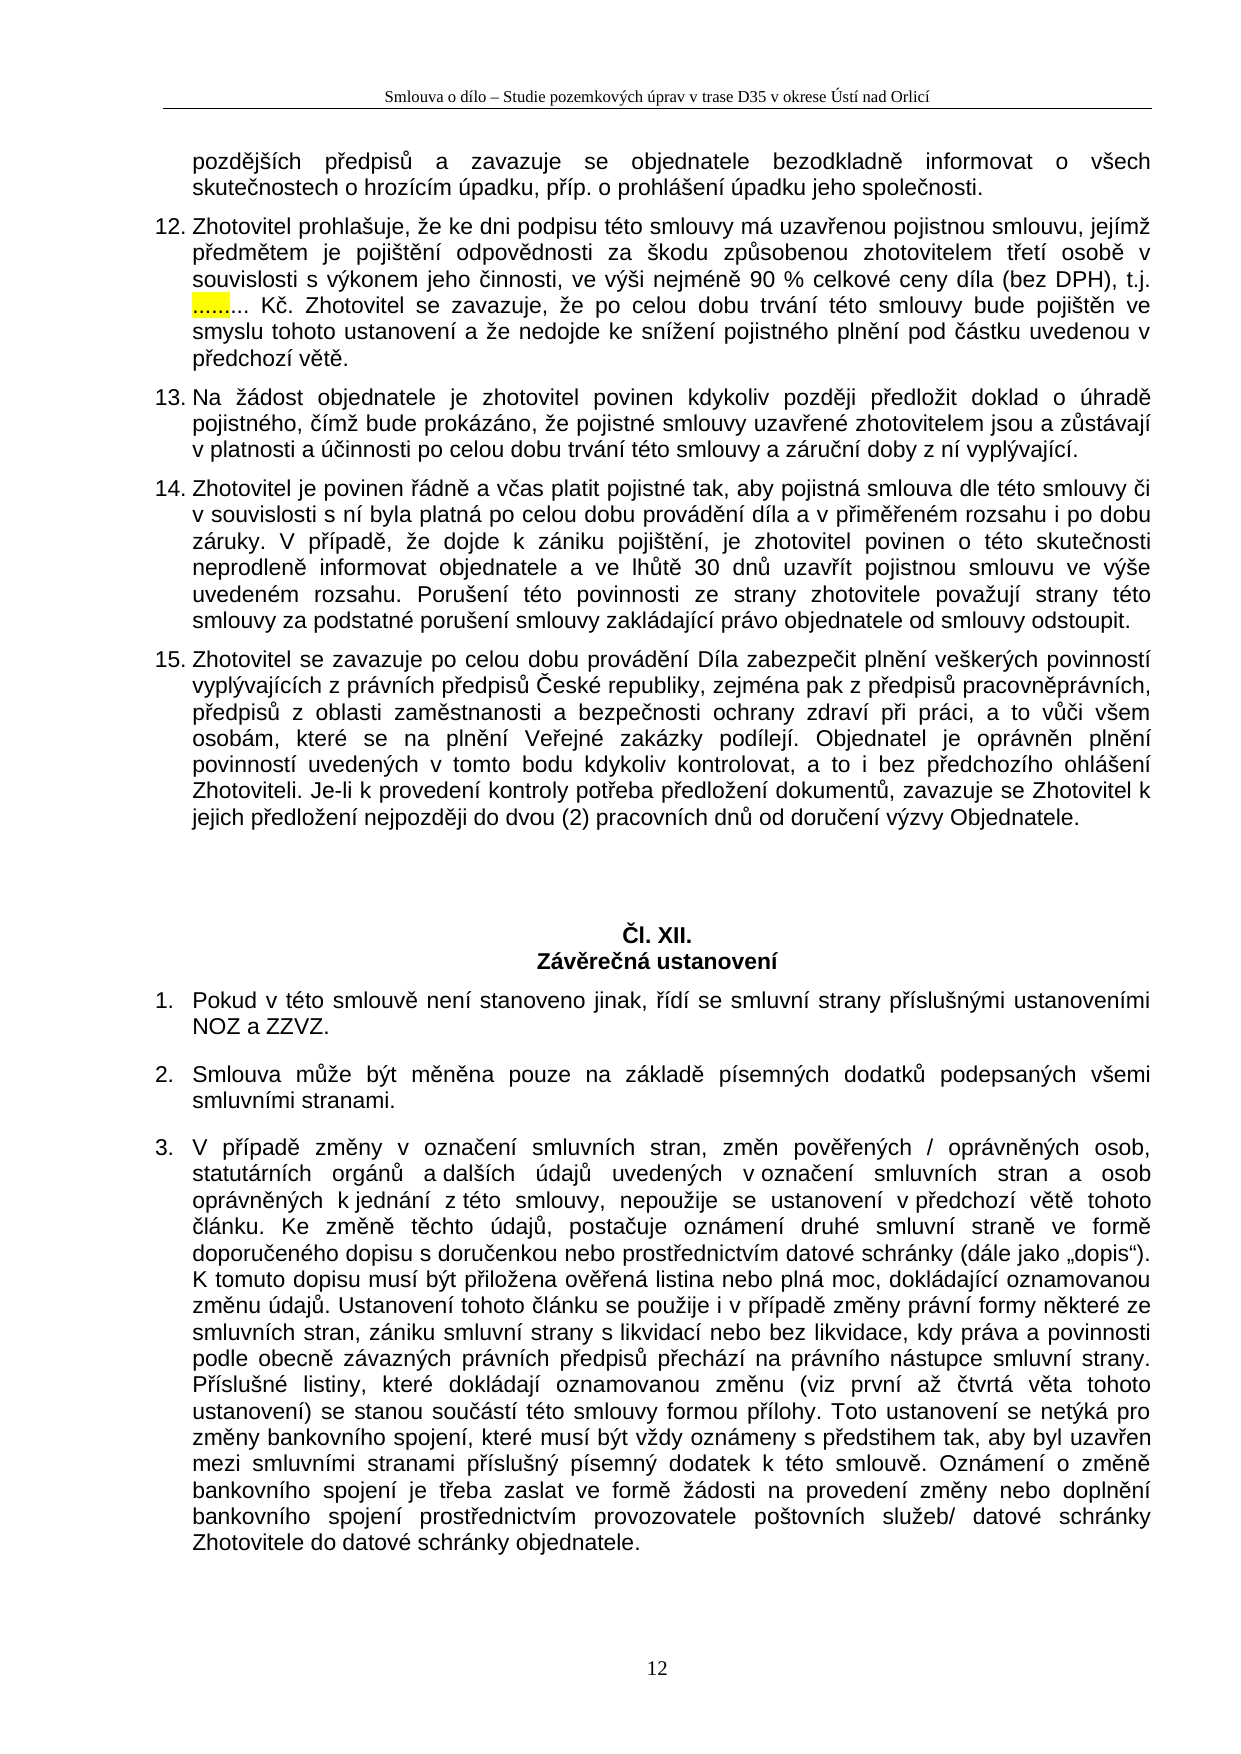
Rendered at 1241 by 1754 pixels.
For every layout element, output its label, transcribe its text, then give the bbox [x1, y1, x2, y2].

list Zhotovitel je povinen řádně a včas platit pojistné tak, aby pojistná smlouva dle této smlouvy či v souvislosti s ní byla platná po celou dobu provádění díla a v přiměřeném rozsahu i po dobu záruky. V případě, že dojde k zániku pojištění, je zhotovitel povinen o této skutečnosti neprodleně informovat objednatele a ve lhůtě 30 dnů uzavřít pojistnou smlouvu ve výše uvedeném rozsahu. Porušení této povinnosti ze strany zhotovitele považují strany této smlouvy za podstatné porušení smlouvy zakládající právo objednatele od smlouvy odstoupit. [154, 475, 1152, 633]
subtitle Závěrečná ustanovení [162, 948, 1152, 974]
list Zhotovitel prohlašuje, že ke dni podpisu této smlouvy má uzavřenou pojistnou smlouvu, jejímž předmětem je pojištění odpovědnosti za škodu způsobenou zhotovitelem třetí osobě v souvislosti s výkonem jeho činnosti, ve výši nejméně 90 % celkové ceny díla (bez DPH), t.j. ......... Kč. Zhotovitel se zavazuje, že po celou dobu trvání této smlouvy bude pojištěn ve smyslu tohoto ustanovení a že nedojde ke snížení pojistného plnění pod částku uvedenou v předchozí větě. [154, 213, 1152, 371]
subtitle Čl. XII. [162, 922, 1152, 948]
list Na žádost objednatele je zhotovitel povinen kdykoliv později předložit doklad o úhradě pojistného, čímž bude prokázáno, že pojistné smlouvy uzavřené zhotovitelem jsou a zůstávají v platnosti a účinnosti po celou dobu trvání této smlouvy a záruční doby z ní vyplývající. [154, 383, 1152, 463]
list Pokud v této smlouvě není stanoveno jinak, řídí se smluvní strany příslušnými ustanoveními NOZ a ZZVZ. [155, 987, 1152, 1040]
list Zhotovitel se zavazuje po celou dobu provádění Díla zabezpečit plnění veškerých povinností vyplývajících z právních předpisů České republiky, zejména pak z předpisů pracovněprávních, předpisů z oblasti zaměstnanosti a bezpečnosti ochrany zdraví při práci, a to vůči všem osobám, které se na plnění Veřejné zakázky podílejí. Objednatel je oprávněn plnění povinností uvedených v tomto bodu kdykoliv kontrolovat, a to i bez předchozího ohlášení Zhotoviteli. Je-li k provedení kontroly potřeba předložení dokumentů, zavazuje se Zhotovitel k jejich předložení nejpozději do dvou (2) pracovních dnů od doručení výzvy Objednatele. [154, 646, 1152, 830]
list Smlouva může být měněna pouze na základě písemných dodatků podepsaných všemi smluvními stranami. [155, 1061, 1152, 1113]
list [154, 148, 1152, 200]
list V případě změny v označení smluvních stran, změn pověřených / oprávněných osob, statutárních orgánů a dalších údajů uvedených v označení smluvních stran a osob oprávněných k jednání z této smlouvy, nepoužije se ustanovení v předchozí větě tohoto článku. Ke změně těchto údajů, postačuje oznámení druhé smluvní straně ve formě doporučeného dopisu s doručenkou nebo prostřednictvím datové schránky (dále jako „dopis“). K tomuto dopisu musí být přiložena ověřená listina nebo plná moc, dokládající oznamovanou změnu údajů. Ustanovení tohoto článku se použije i v případě změny právní formy některé ze smluvních stran, zániku smluvní strany s likvidací nebo bez likvidace, kdy práva a povinnosti podle obecně závazných právních předpisů přechází na právního nástupce smluvní strany. Příslušné listiny, které dokládají oznamovanou změnu (viz první až čtvrtá věta tohoto ustanovení) se stanou součástí této smlouvy formou přílohy. Toto ustanovení se netýká pro změny bankovního spojení, které musí být vždy oznámeny s předstihem tak, aby byl uzavřen mezi smluvními stranami příslušný písemný dodatek k této smlouvě. Oznámení o změně bankovního spojení je třeba zaslat ve formě žádosti na provedení změny nebo doplnění bankovního spojení prostřednictvím provozovatele poštovních služeb/ datové schránky Zhotovitele do datové schránky objednatele. [155, 1134, 1152, 1556]
